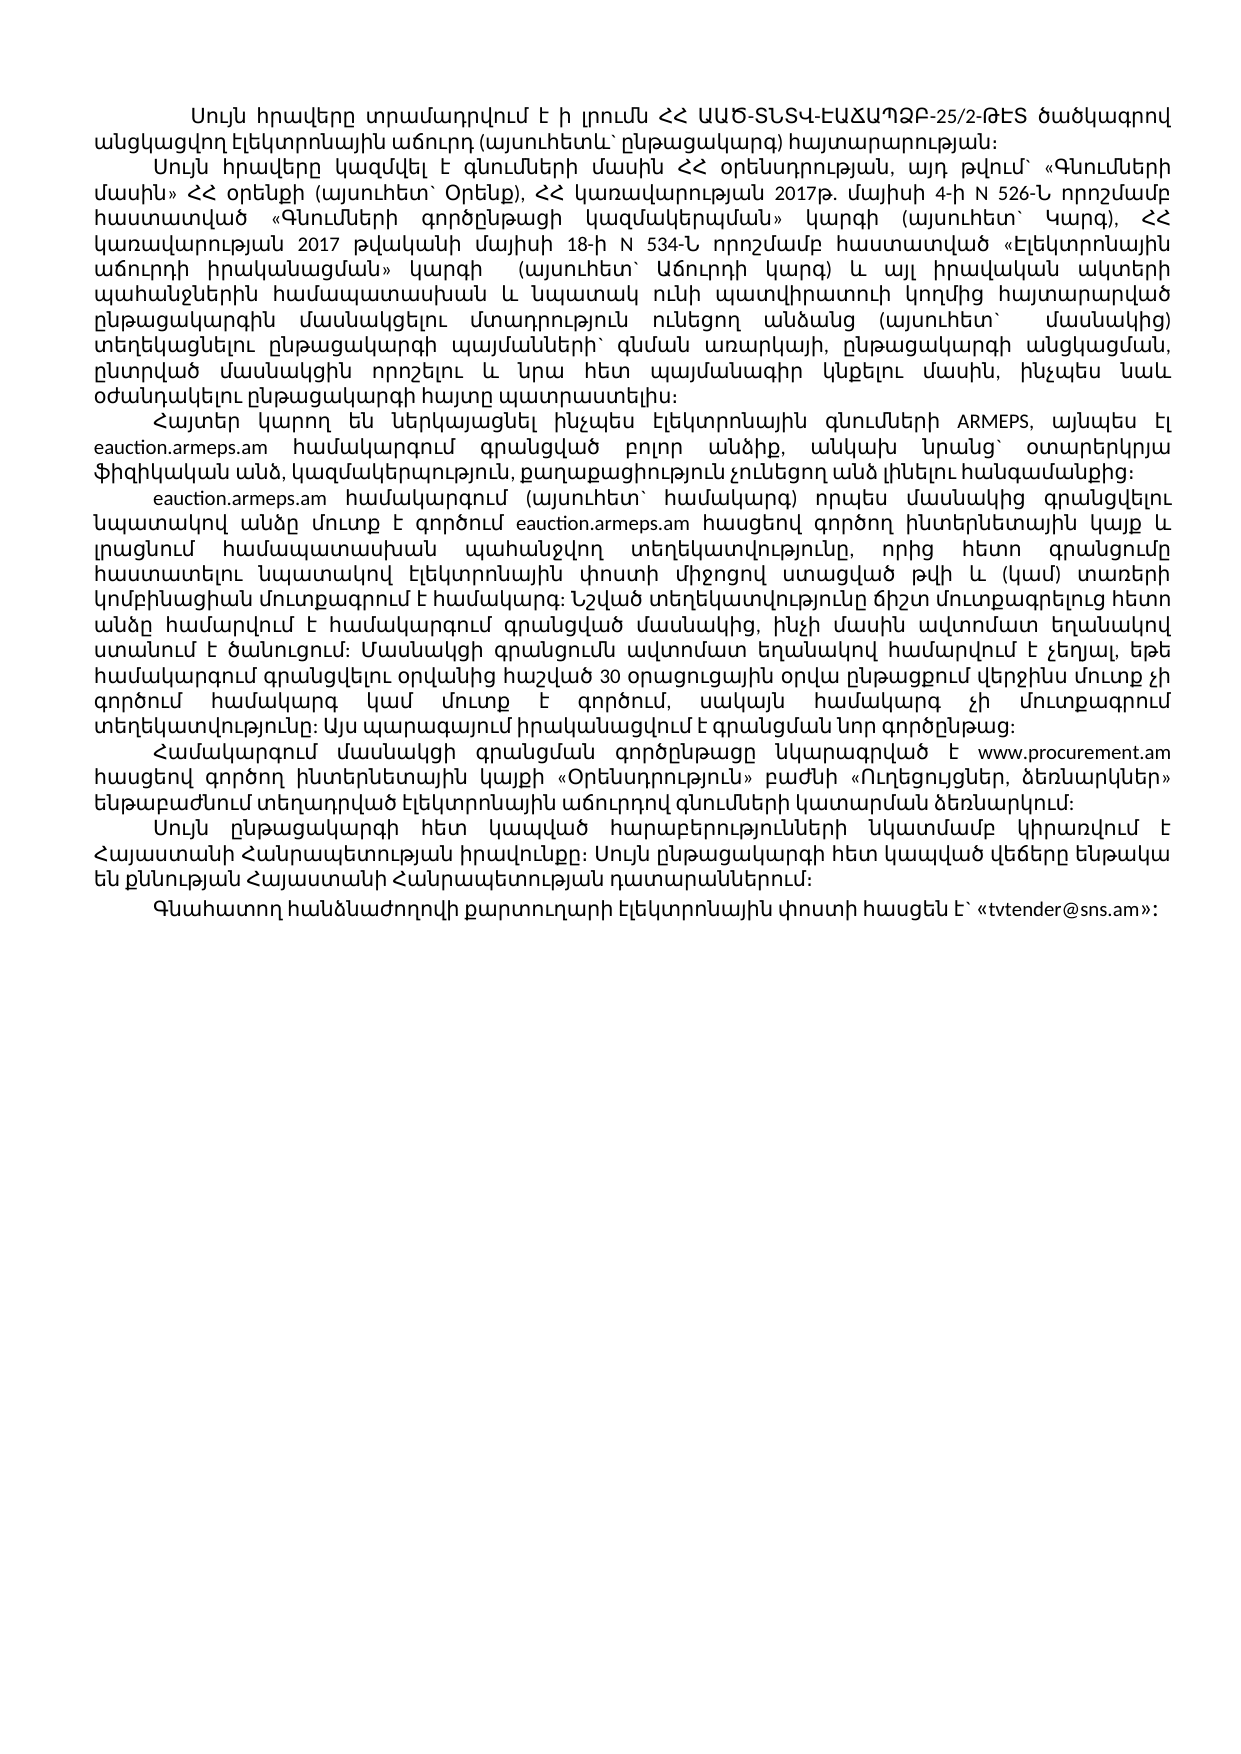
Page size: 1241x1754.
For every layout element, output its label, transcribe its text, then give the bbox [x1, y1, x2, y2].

text Համակարգում մասնակցի գրանցման գործընթացը նկարագրված է www.procurement.am հասցեով գործող ինտերնետային կայքի «Օրենսդրություն» բաժնի «Ուղեցույցներ, ձեռնարկներ» ենթաբաժնում տեղադրված էլեկտրոնային աճուրդով գնումների կատարման ձեռնարկում: [94, 739, 1171, 815]
text Սույն ընթացակարգի հետ կապված հարաբերությունների նկատմամբ կիրառվում է Հայաստանի Հանրապետության իրավունքը։ Սույն ընթացակարգի հետ կապված վեճերը ենթակա են քննության Հայաստանի Հանրապետության դատարաններում։ [94, 815, 1171, 892]
text eauction.armeps.am համակարգում (այսուհետ` համակարգ) որպես մասնակից գրանցվելու նպատակով անձը մուտք է գործում eauction.armeps.am հասցեով գործող ինտերնետային կայք և լրացնում համապատասխան պահանջվող տեղեկատվությունը, որից հետո գրանցումը հաստատելու նպատակով էլեկտրոնային փոստի միջոցով ստացված թվի և (կամ) տառերի կոմբինացիան մուտքագրում է համակարգ: Նշված տեղեկատվությունը ճիշտ մուտքագրելուց հետո անձը համարվում է համակարգում գրանցված մասնակից, ինչի մասին ավտոմատ եղանակով ստանում է ծանուցում: Մասնակցի գրանցումն ավտոմատ եղանակով համարվում է չեղյալ, եթե համակարգում գրանցվելու օրվանից հաշված 30 օրացուցային օրվա ընթացքում վերջինս մուտք չի գործում համակարգ կամ մուտք է գործում, սակայն համակարգ չի մուտքագրում տեղեկատվությունը: Այս պարագայում իրականացվում է գրանցման նոր գործընթաց: [94, 485, 1171, 739]
text Գնահատող հանձնաժողովի քարտուղարի էլեկտրոնային փոստի հասցեն է` «tvtender@sns.am»: [94, 892, 1171, 922]
text Հայտեր կարող են ներկայացնել ինչպես էլեկտրոնային գնումների ARMEPS, այնպես էլ eauction.armeps.am համակարգում գրանցված բոլոր անձիք, անկախ նրանց` օտարերկրյա ֆիզիկական անձ, կազմակերպություն, քաղաքացիություն չունեցող անձ լինելու հանգամանքից։ [94, 409, 1171, 485]
text Սույն հրավերը տրամադրվում է ի լրումն ՀՀ ԱԱԾ-ՏՆՏՎ-ԷԱՃԱՊՁԲ-25/2-ԹԷՏ ծածկագրով անցկացվող էլեկտրոնային աճուրդ (այսուհետև` ընթացակարգ) հայտարարության։ [94, 104, 1171, 154]
text Սույն հրավերը կազմվել է գնումների մասին ՀՀ օրենսդրության, այդ թվում` «Գնումների մասին» ՀՀ օրենքի (այսուհետ` Օրենք), ՀՀ կառավարության 2017թ. մայիսի 4-ի N 526-Ն որոշմամբ հաստատված «Գնումների գործընթացի կազմակերպման» կարգի (այսուհետ` Կարգ), ՀՀ կառավարության 2017 թվականի մայիսի 18-ի N 534-Ն որոշմամբ հաստատված «Էլեկտրոնային աճուրդի իրականացման» կարգի (այսուհետ` Աճուրդի կարգ) և այլ իրավական ակտերի պահանջներին համապատասխան և նպատակ ունի պատվիրատուի կողմից հայտարարված ընթացակարգին մասնակցելու մտադրություն ունեցող անձանց (այսուհետ` մասնակից) տեղեկացնելու ընթացակարգի պայմանների` գնման առարկայի, ընթացակարգի անցկացման, ընտրված մասնակցին որոշելու և նրա հետ պայմանագիր կնքելու մասին, ինչպես նաև օժանդակելու ընթացակարգի հայտը պատրաստելիս։ [94, 154, 1171, 409]
